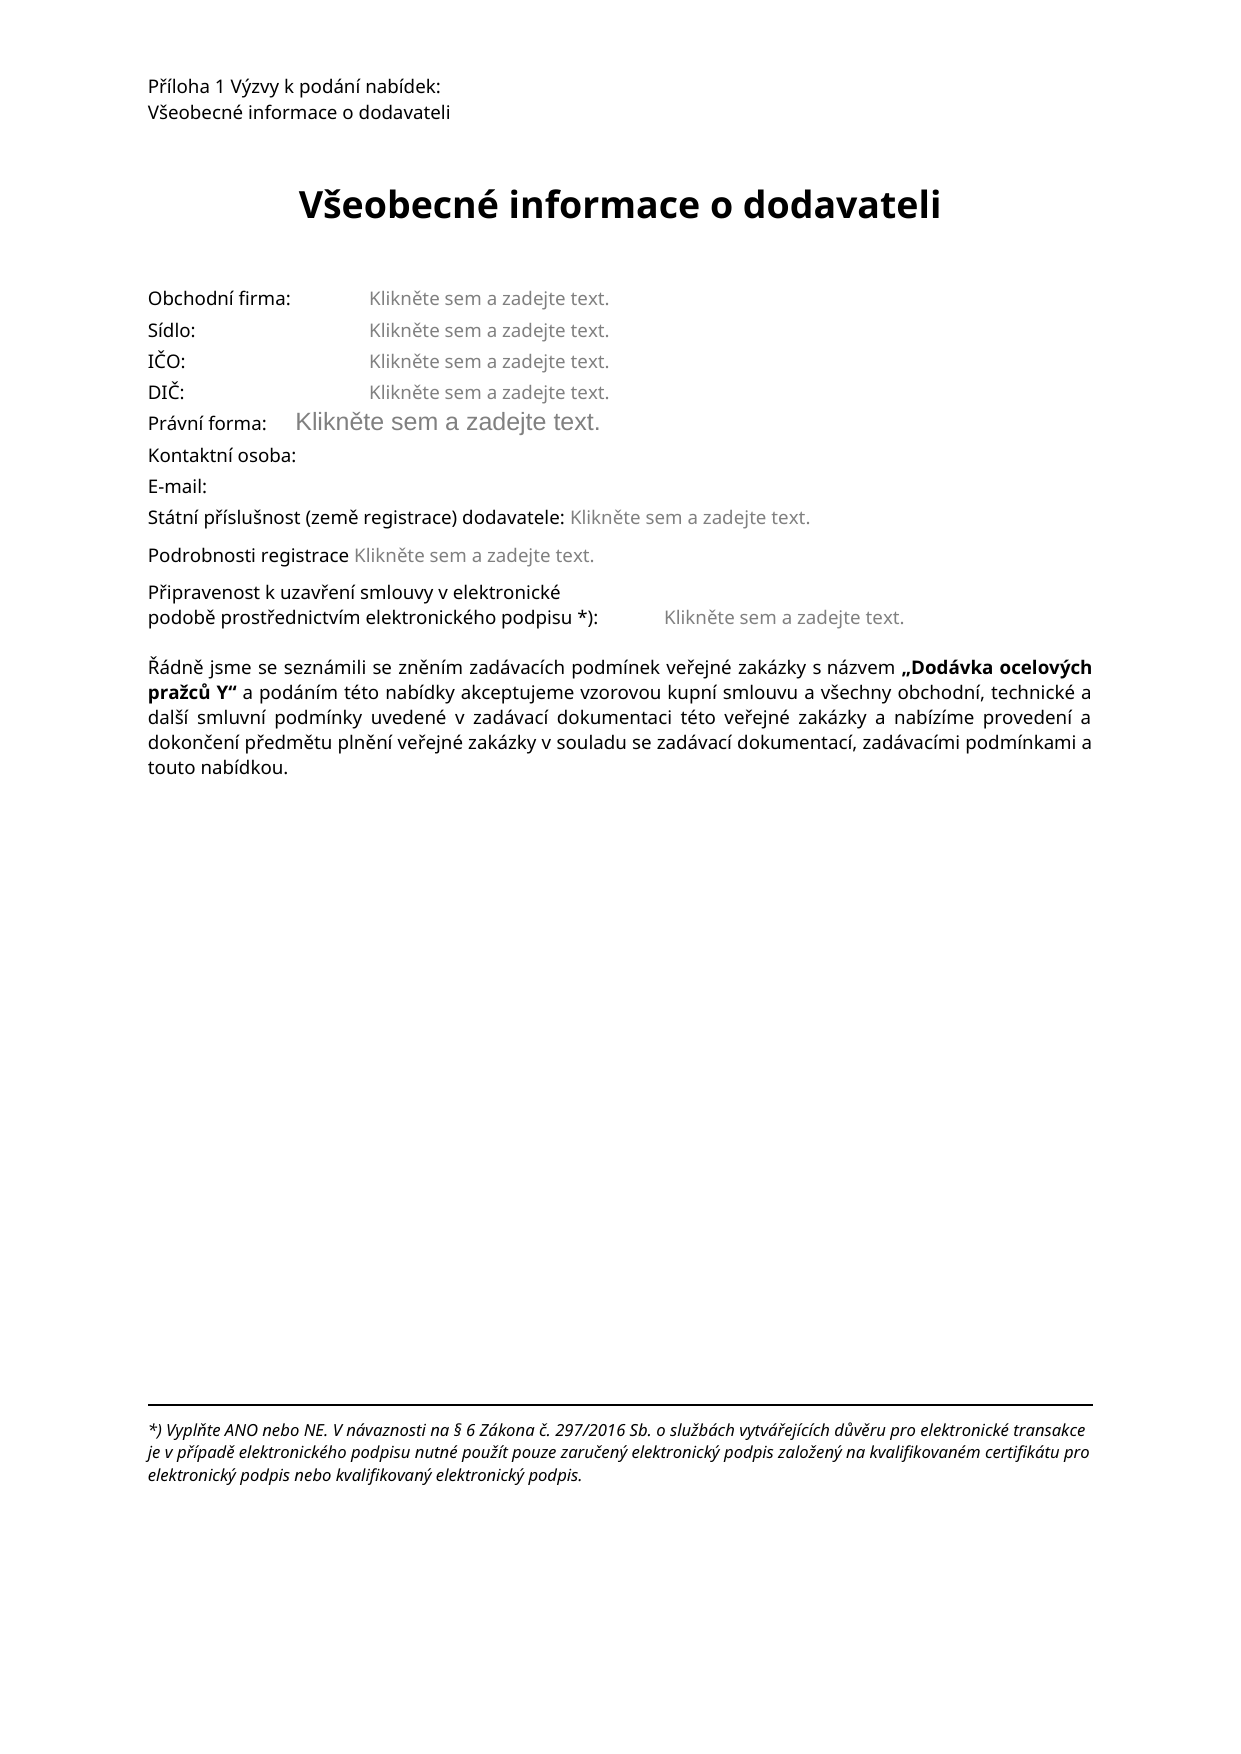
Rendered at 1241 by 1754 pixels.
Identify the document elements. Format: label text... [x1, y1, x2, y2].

text Právní forma: [148, 411, 1093, 436]
text Sídlo: [148, 317, 1093, 342]
text Kontaktní osoba: [148, 442, 1093, 467]
text Podrobnosti registrace [148, 542, 1093, 567]
text E-mail: [148, 473, 1093, 498]
text DIČ: [148, 379, 1093, 404]
text *) Vyplňte ANO nebo NE. V návaznosti na § 6 Zákona č. 297/2016 Sb. o službách vytvářejících důvěru pro elektronické transakce je v případě elektronického podpisu nutné použít pouze zaručený elektronický podpis založený na kvalifikovaném certifikátu pro elektronický podpis nebo kvalifikovaný elektronický podpis. [148, 1418, 1093, 1486]
text Připravenost k uzavření smlouvy v elektronické [148, 579, 1093, 604]
text IČO: [148, 348, 1093, 373]
text podobě prostřednictvím elektronického podpisu *): [148, 604, 1093, 629]
text Státní příslušnost (země registrace) dodavatele: [148, 504, 1093, 529]
text Obchodní firma: [148, 286, 1093, 311]
title Všeobecné informace o dodavateli [148, 178, 1093, 229]
text Řádně jsme se seznámili se zněním zadávacích podmínek veřejné zakázky s názvem „Dodávka ocelových pražců Y“ a podáním této nabídky akceptujeme vzorovou kupní smlouvu a všechny obchodní, technické a další smluvní podmínky uvedené v zadávací dokumentaci této veřejné zakázky a nabízíme provedení a dokončení předmětu plnění veřejné zakázky v souladu se zadávací dokumentací, zadávacími podmínkami a touto nabídkou. [148, 654, 1093, 779]
